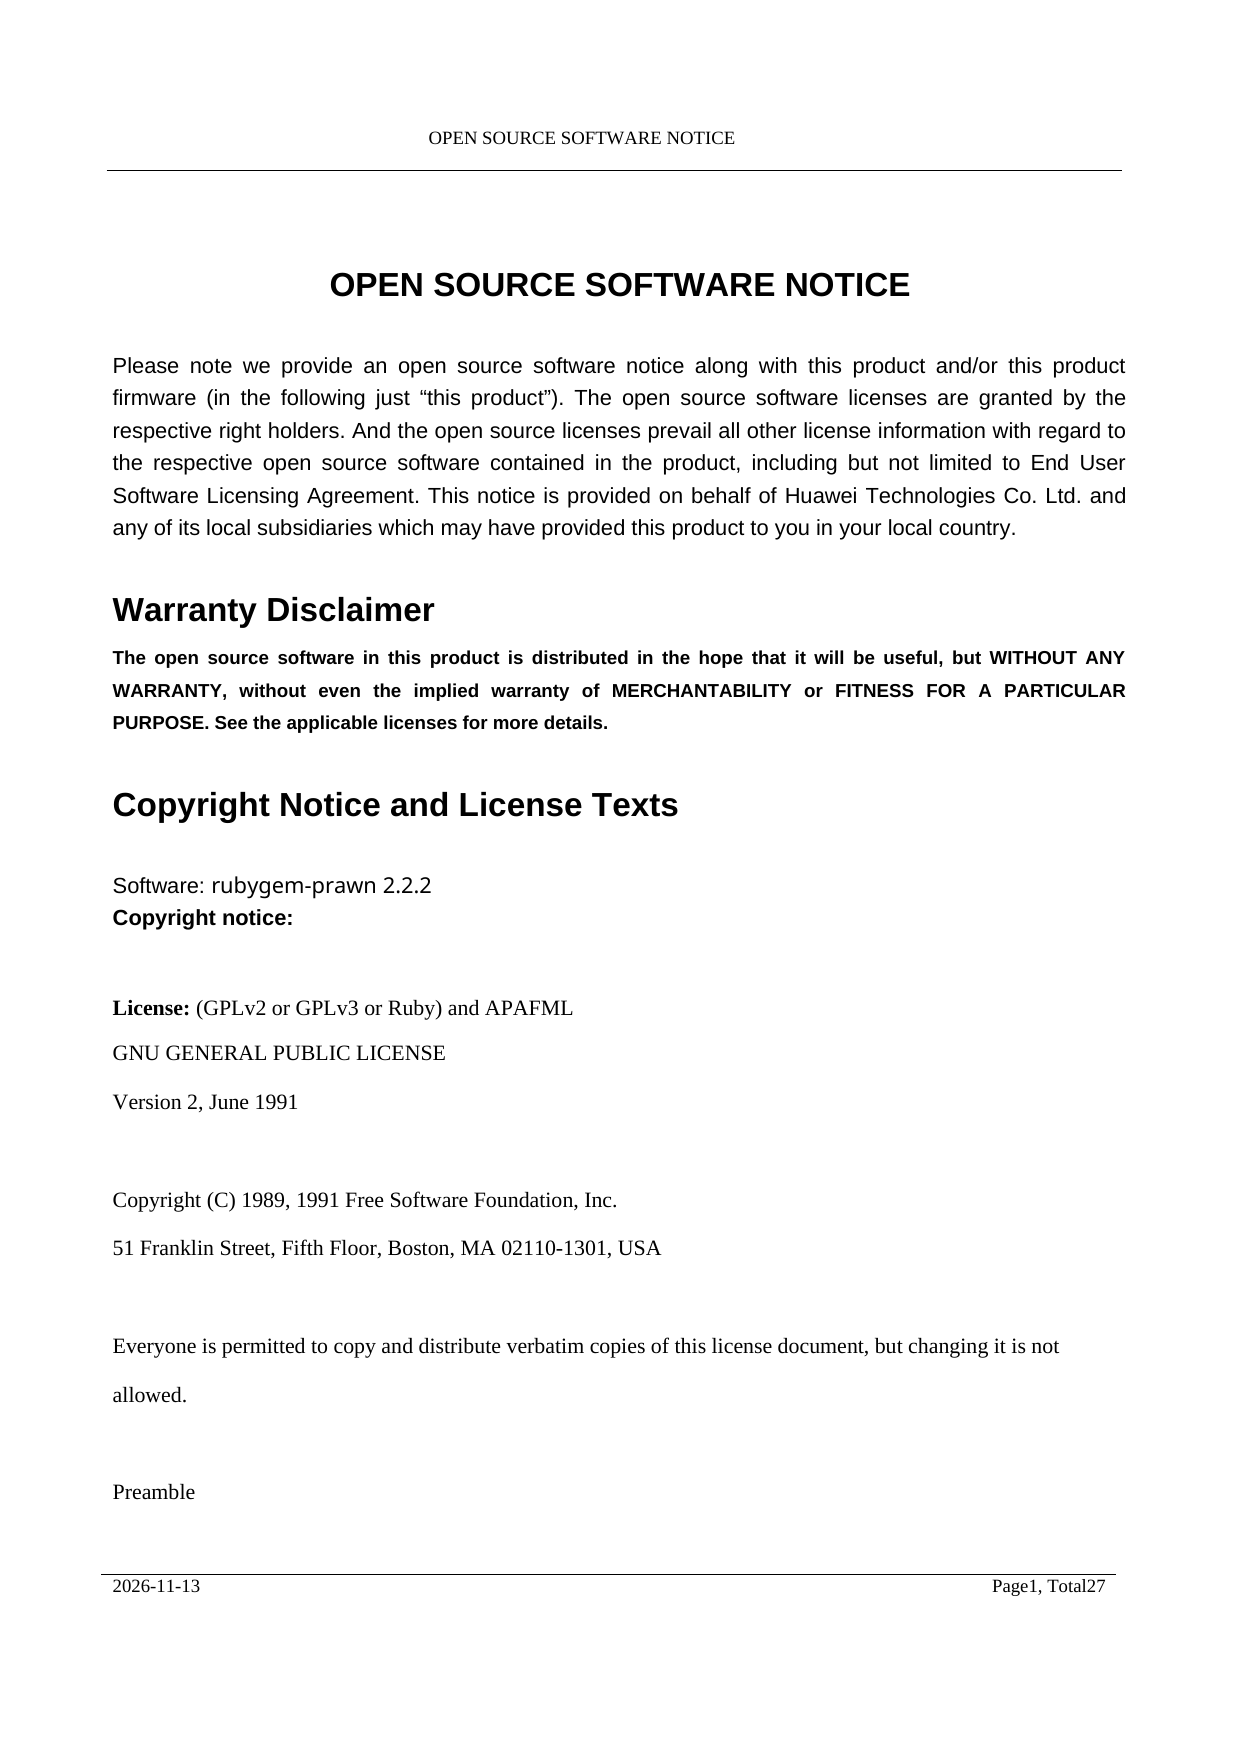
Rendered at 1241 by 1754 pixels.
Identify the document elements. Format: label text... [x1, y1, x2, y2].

text Copyright Notice and License Texts [112, 771, 1128, 836]
text License: (GPLv2 or GPLv3 or Ruby) and APAFML [112, 992, 1128, 1024]
text Please note we provide an open source software notice along with this product and/or this product firmware (in the following just “this product”). The open source software licenses are granted by the respective right holders. And the open source licenses prevail all other license information with regard to the respective open source software contained in the product, including but not limited to End User Software Licensing Agreement. This notice is provided on behalf of Huawei Technologies Co. Ltd. and any of its local subsidiaries which may have provided this product to you in your local country. [112, 349, 1128, 544]
text Copyright notice: [112, 901, 1128, 934]
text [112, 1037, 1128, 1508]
text OPEN SOURCE SOFTWARE NOTICE [112, 251, 1128, 316]
text Warranty Disclaimer [112, 576, 1128, 641]
text The open source software in this product is distributed in the hope that it will be useful, but WITHOUT ANY WARRANTY, without even the implied warranty of MERCHANTABILITY or FITNESS FOR A PARTICULAR PURPOSE. See the applicable licenses for more details. [112, 641, 1128, 739]
text Software: rubygem-prawn 2.2.2 [112, 869, 1128, 901]
